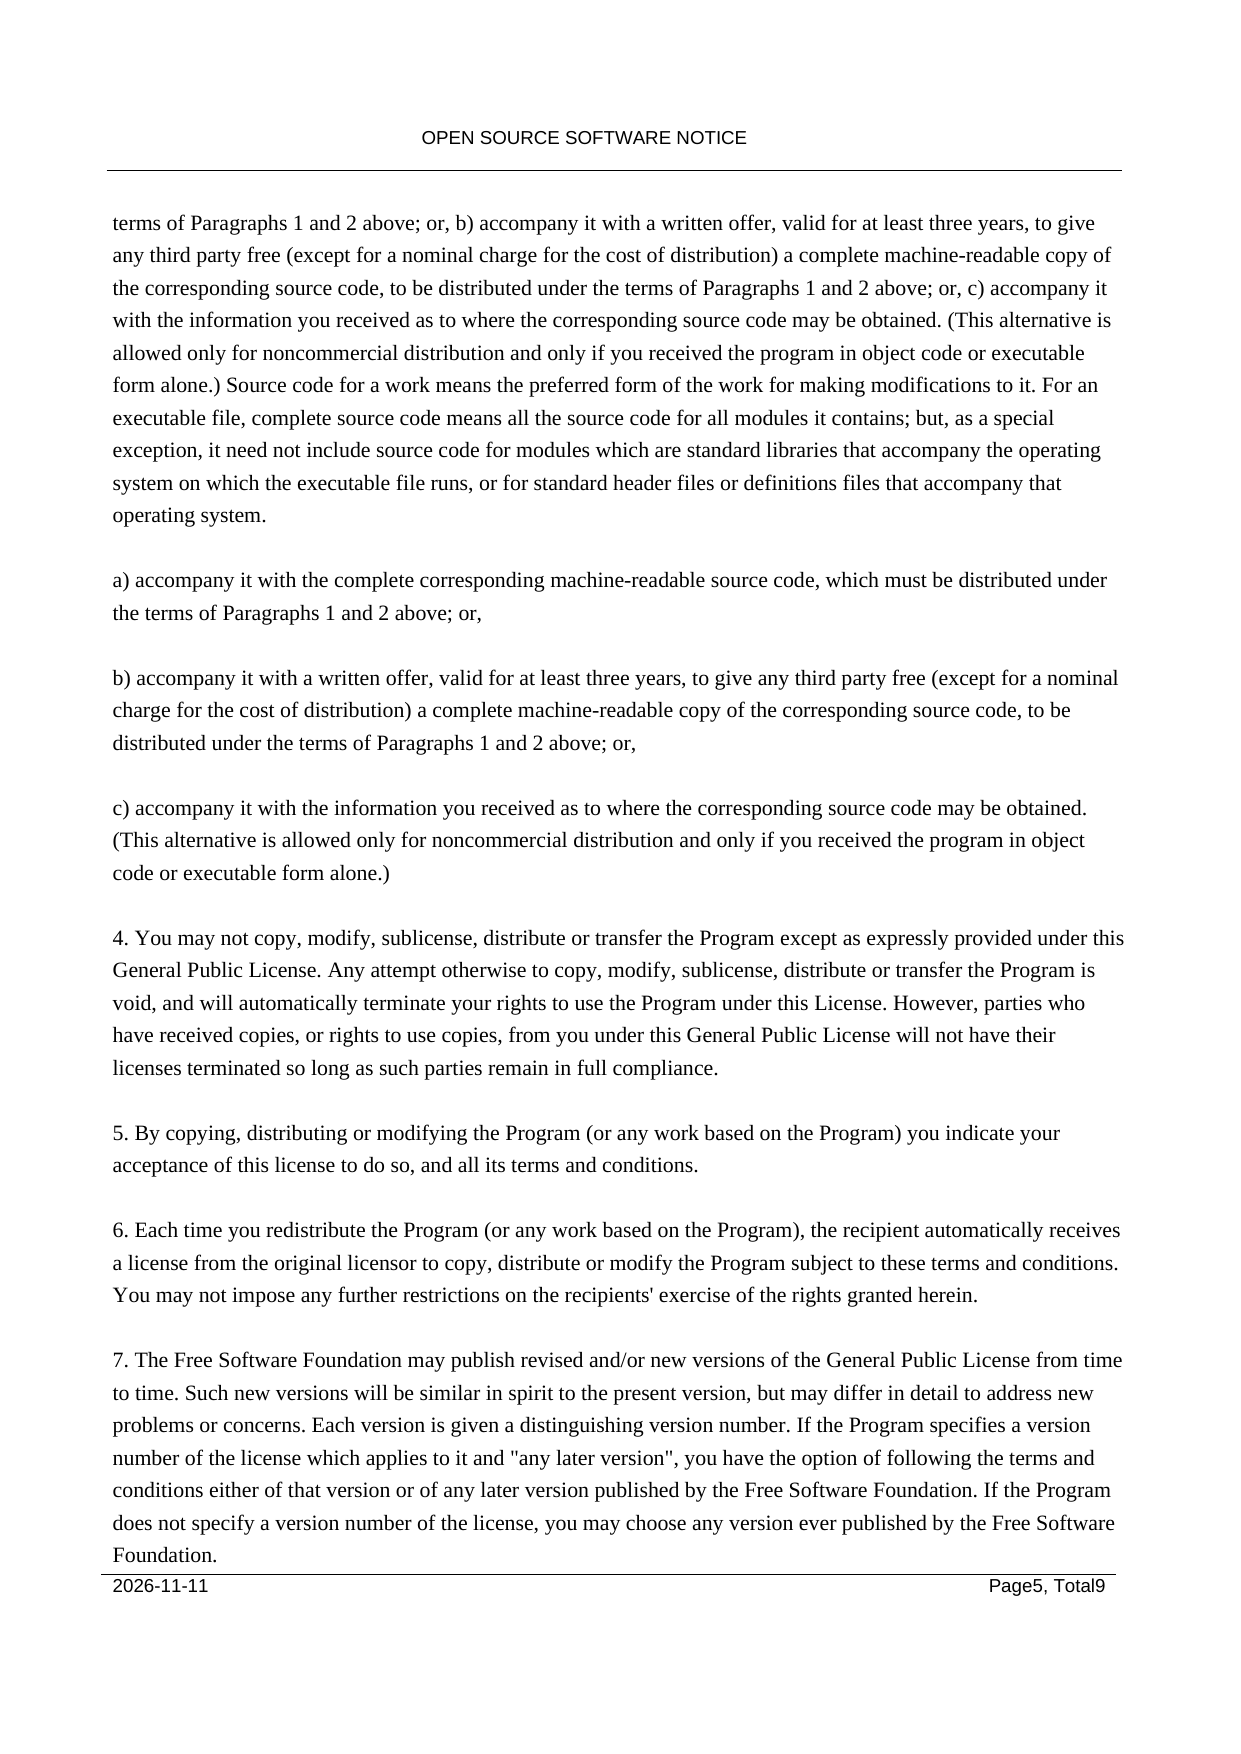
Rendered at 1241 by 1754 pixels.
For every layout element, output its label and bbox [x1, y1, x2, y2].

text [112, 206, 1128, 1571]
